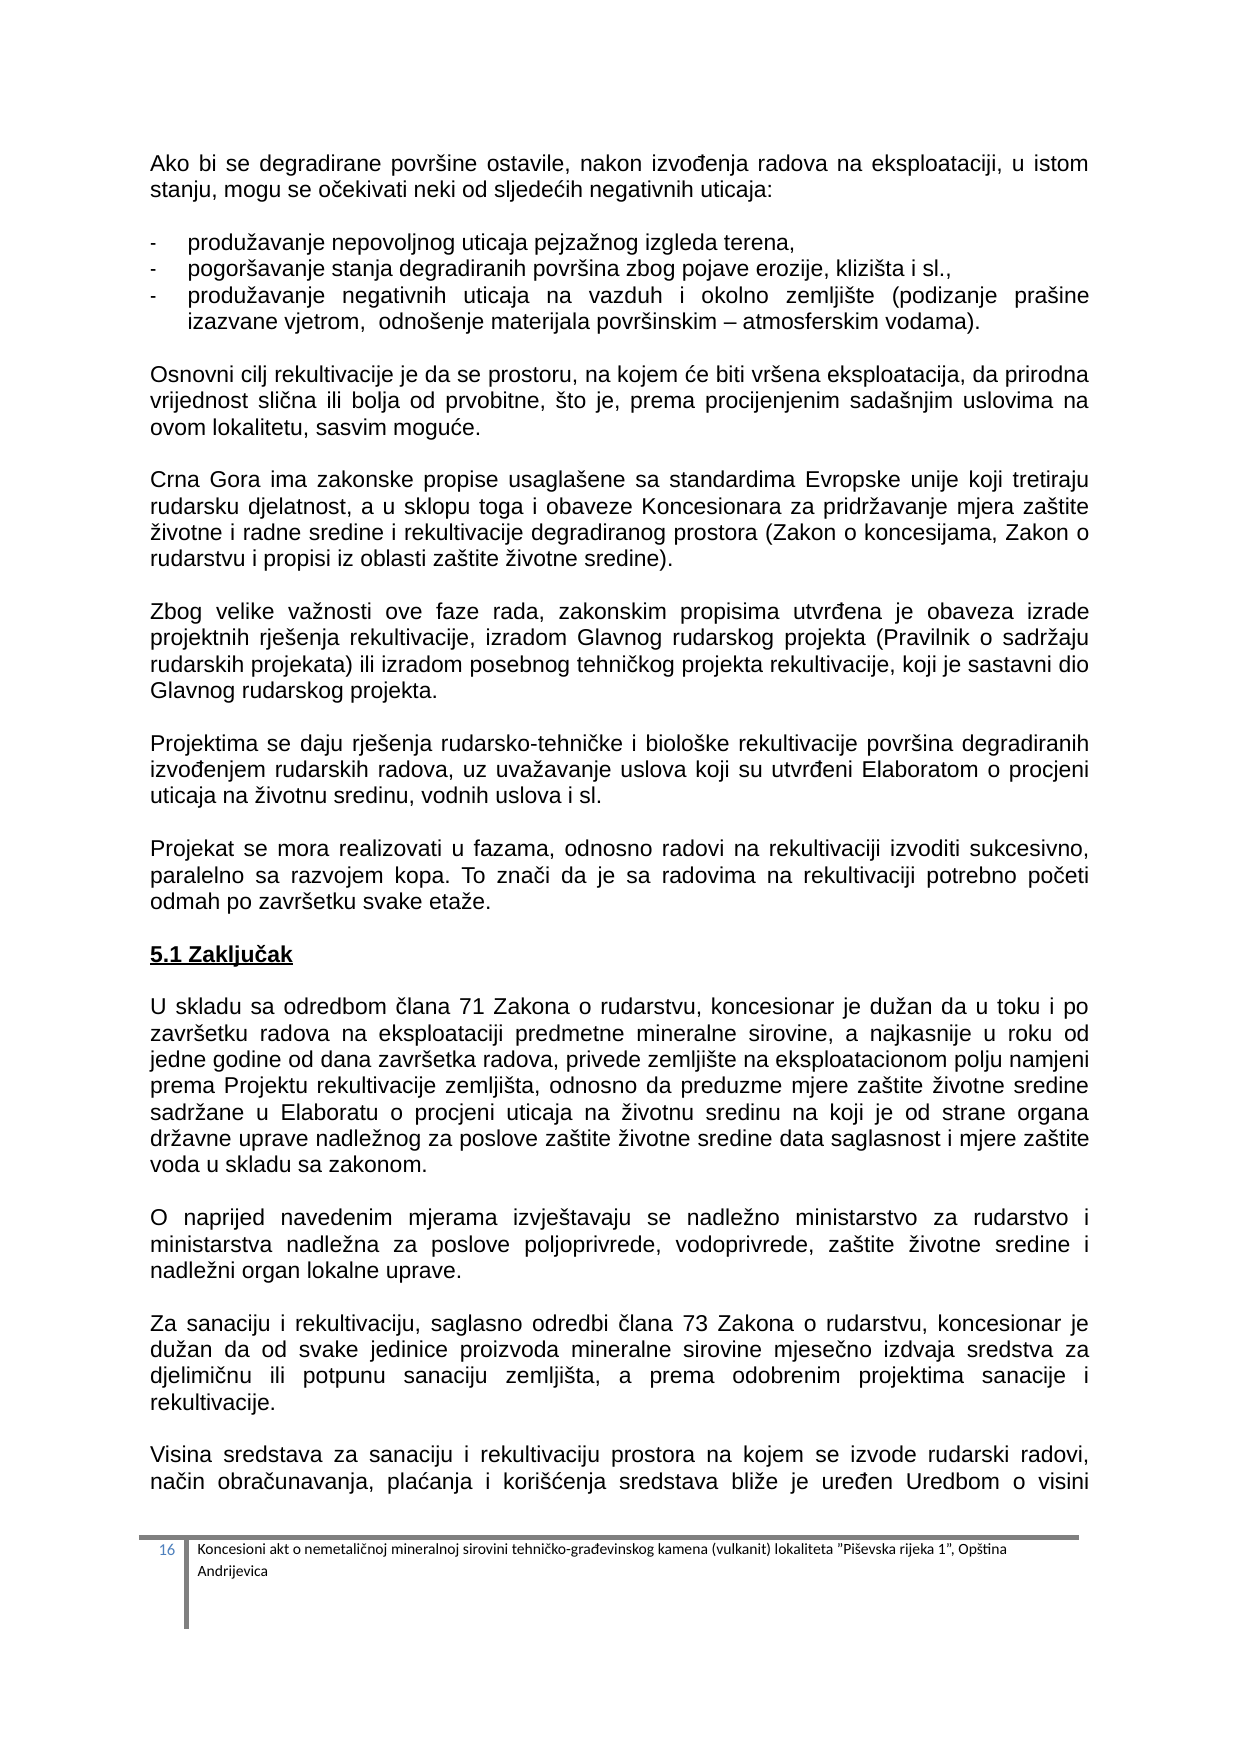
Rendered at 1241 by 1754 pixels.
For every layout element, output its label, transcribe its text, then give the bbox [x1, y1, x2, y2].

text O naprijed navedenim mjerama izvještavaju se nadležno ministarstvo za rudarstvo i ministarstva nadležna za poslove poljoprivrede, vodoprivrede, zaštite životne sredine i nadležni organ lokalne uprave. [150, 1204, 1090, 1283]
list produžavanje negativnih uticaja na vazduh i okolno zemljište (podizanje prašine izazvane vjetrom, odnošenje materijala površinskim – atmosferskim vodama). [150, 282, 1090, 334]
text Za sanaciju i rekultivaciju, saglasno odredbi člana 73 Zakona o rudarstvu, koncesionar je dužan da od svake jedinice proizvoda mineralne sirovine mjesečno izdvaja sredstva za djelimičnu ili potpunu sanaciju zemljišta, a prema odobrenim projektima sanacije i rekultivacije. [150, 1309, 1090, 1415]
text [150, 1441, 1090, 1494]
text Zbog velike važnosti ove faze rada, zakonskim propisima utvrđena je obaveza izrade projektnih rješenja rekultivacije, izradom Glavnog rudarskog projekta (Pravilnik o sadržaju rudarskih projekata) ili izradom posebnog tehničkog projekta rekultivacije, koji je sastavni dio Glavnog rudarskog projekta. [150, 598, 1090, 703]
text Crna Gora ima zakonske propise usaglašene sa standardima Evropske unije koji tretiraju rudarsku djelatnost, a u sklopu toga i obaveze Koncesionara za pridržavanje mjera zaštite životne i radne sredine i rekultivacije degradiranog prostora (Zakon o koncesijama, Zakon o rudarstvu i propisi iz oblasti zaštite životne sredine). [150, 466, 1090, 572]
text Osnovni cilj rekultivacije je da se prostoru, na kojem će biti vršena eksploatacija, da prirodna vrijednost slična ili bolja od prvobitne, što je, prema procijenjenim sadašnjim uslovima na ovom lokalitetu, sasvim moguće. [150, 361, 1090, 440]
list produžavanje nepovoljnog uticaja pejzažnog izgleda terena, [150, 229, 1090, 255]
text Projekat se mora realizovati u fazama, odnosno radovi na rekultivaciji izvoditi sukcesivno, paralelno sa razvojem kopa. To znači da je sa radovima na rekultivaciji potrebno početi odmah po završetku svake etaže. [150, 835, 1090, 914]
subtitle 5.1 Zaključak [150, 941, 1090, 967]
text U skladu sa odredbom člana 71 Zakona o rudarstvu, koncesionar je dužan da u toku i po završetku radova na eksploataciji predmetne mineralne sirovine, a najkasnije u roku od jedne godine od dana završetka radova, privede zemljište na eksploatacionom polju namjeni prema Projektu rekultivacije zemljišta, odnosno da preduzme mjere zaštite životne sredine sadržane u Elaboratu o procjeni uticaja na životnu sredinu na koji je od strane organa državne uprave nadležnog za poslove zaštite životne sredine data saglasnost i mjere zaštite voda u skladu sa zakonom. [150, 993, 1090, 1178]
text Ako bi se degradirane površine ostavile, nakon izvođenja radova na eksploataciji, u istom stanju, mogu se očekivati neki od sljedećih negativnih uticaja: [150, 150, 1090, 203]
text Projektima se daju rješenja rudarsko-tehničke i biološke rekultivacije površina degradiranih izvođenjem rudarskih radova, uz uvažavanje uslova koji su utvrđeni Elaboratom o procjeni uticaja na životnu sredinu, vodnih uslova i sl. [150, 730, 1090, 809]
list pogoršavanje stanja degradiranih površina zbog pojave erozije, klizišta i sl., [150, 255, 1090, 282]
